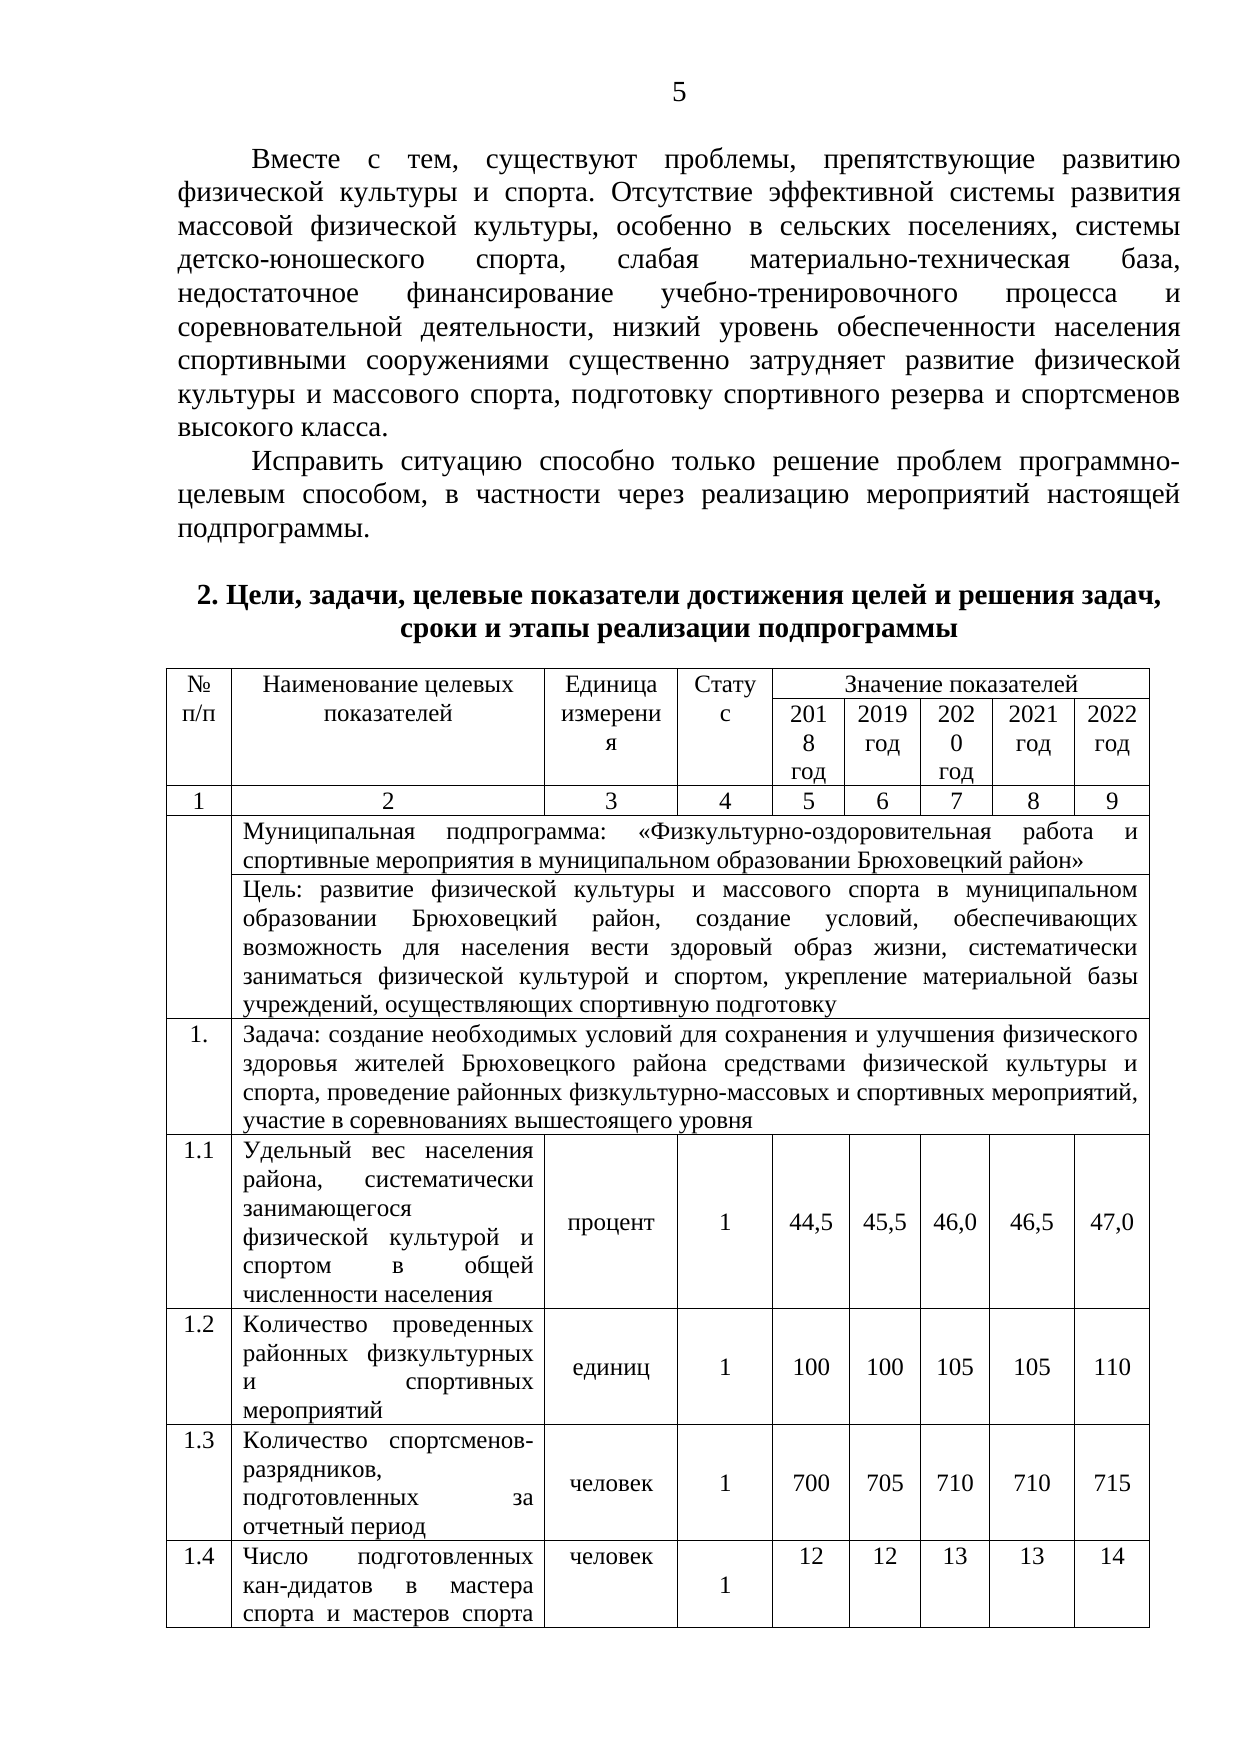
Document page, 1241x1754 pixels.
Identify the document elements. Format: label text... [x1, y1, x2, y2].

table_cell 7 [921, 786, 992, 815]
text 2. Цели, задачи, целевые показатели достижения целей и решения задач, сроки и этапы реализации подпрограммы [177, 577, 1181, 644]
table_cell Цель: развитие физической культуры и массового спорта в муниципальном образовании Брюховецкий район, создание условий, обеспечивающих возможность для населения вести здоровый образ жизни, систематически заниматься физической культурой и спортом, укрепление материальной базы учреждений, осуществляющих спортивную подготовку [232, 875, 1149, 1018]
table_cell единиц [545, 1309, 677, 1424]
table_cell 44,5 [773, 1135, 849, 1308]
table_cell 1.3 [167, 1425, 231, 1540]
table_cell 12 [773, 1541, 849, 1627]
table_cell 100 [773, 1309, 849, 1424]
table_cell человек [545, 1425, 677, 1540]
table_cell процент [545, 1135, 677, 1308]
table_header Значение показателей [773, 669, 1149, 698]
table_cell 2019 год [845, 699, 920, 785]
table_cell 13 [921, 1541, 989, 1627]
table_cell 715 [1075, 1425, 1149, 1540]
table_cell 700 [773, 1425, 849, 1540]
table_cell 1.2 [167, 1309, 231, 1424]
table_cell 47,0 [1075, 1135, 1149, 1308]
table_cell 2021 год [993, 699, 1074, 785]
table_header Статус [678, 669, 772, 785]
table_cell 4 [678, 786, 772, 815]
table_cell 705 [850, 1425, 920, 1540]
table_cell Количество спортсменов-разрядников, подготовленных за отчетный период [232, 1425, 544, 1540]
table_cell 1.4 [167, 1541, 231, 1627]
table_cell 710 [990, 1425, 1074, 1540]
table_header № п/п [167, 669, 231, 785]
table_cell Количество проведенных районных физкультурных и спортивных мероприятий [232, 1309, 544, 1424]
table_cell 46,5 [990, 1135, 1074, 1308]
text Вместе с тем, существуют проблемы, препятствующие развитию физической культуры и спорта. Отсутствие эффективной системы развития массовой физической культуры, особенно в сельских поселениях, системы детско-юношеского спорта, слабая материально-техническая база, недостаточное финансирование учебно-тренировочного процесса и соревновательной деятельности, низкий уровень обеспеченности населения спортивными сооружениями существенно затрудняет развитие физической культуры и массового спорта, подготовку спортивного резерва и спортсменов высокого класса. [177, 141, 1181, 443]
table_cell 100 [850, 1309, 920, 1424]
table_cell Муниципальная подпрограмма: «Физкультурно-оздоровительная работа и спортивные мероприятия в муниципальном образовании Брюховецкий район» [232, 816, 1149, 873]
table_cell Задача: создание необходимых условий для сохранения и улучшения физического здоровья жителей Брюховецкого района средствами физической культуры и спорта, проведение районных физкультурно-массовых и спортивных мероприятий, участие в соревнованиях вышестоящего уровня [232, 1019, 1149, 1134]
table_cell 110 [1075, 1309, 1149, 1424]
table_cell 14 [1075, 1541, 1149, 1627]
table_cell человек [545, 1541, 677, 1627]
text Исправить ситуацию способно только решение проблем программно-целевым способом, в частности через реализацию мероприятий настоящей подпрограммы. [177, 443, 1181, 543]
table_cell 8 [993, 786, 1074, 815]
table_cell 5 [773, 786, 844, 815]
table_cell 13 [990, 1541, 1074, 1627]
table_cell 710 [921, 1425, 989, 1540]
table_cell 45,5 [850, 1135, 920, 1308]
table_cell 1. [167, 1019, 231, 1134]
table_cell 2020 год [921, 699, 992, 785]
table_cell 1.1 [167, 1135, 231, 1308]
table_cell Удельный вес населения района, систематически занимающегося физической культурой и спортом в общей численности населения [232, 1135, 544, 1308]
table_header Наименование целевых показателей [232, 669, 544, 785]
table_cell 12 [850, 1541, 920, 1627]
table_cell 6 [845, 786, 920, 815]
table_cell 46,0 [921, 1135, 989, 1308]
table_cell 2022 год [1075, 699, 1149, 785]
table_cell 2018 год [773, 699, 844, 785]
table_cell [167, 816, 231, 1018]
table_cell 1 [678, 1425, 772, 1540]
table_cell 1 [678, 1135, 772, 1308]
table_cell 1 [678, 1541, 772, 1627]
table_cell 9 [1075, 786, 1149, 815]
table_cell 3 [545, 786, 677, 815]
table_cell 2 [232, 786, 544, 815]
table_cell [232, 1541, 544, 1627]
table_header Единица измерения [545, 669, 677, 785]
table_cell 105 [990, 1309, 1074, 1424]
table_cell 1 [167, 786, 231, 815]
table_cell 1 [678, 1309, 772, 1424]
table_cell 105 [921, 1309, 989, 1424]
